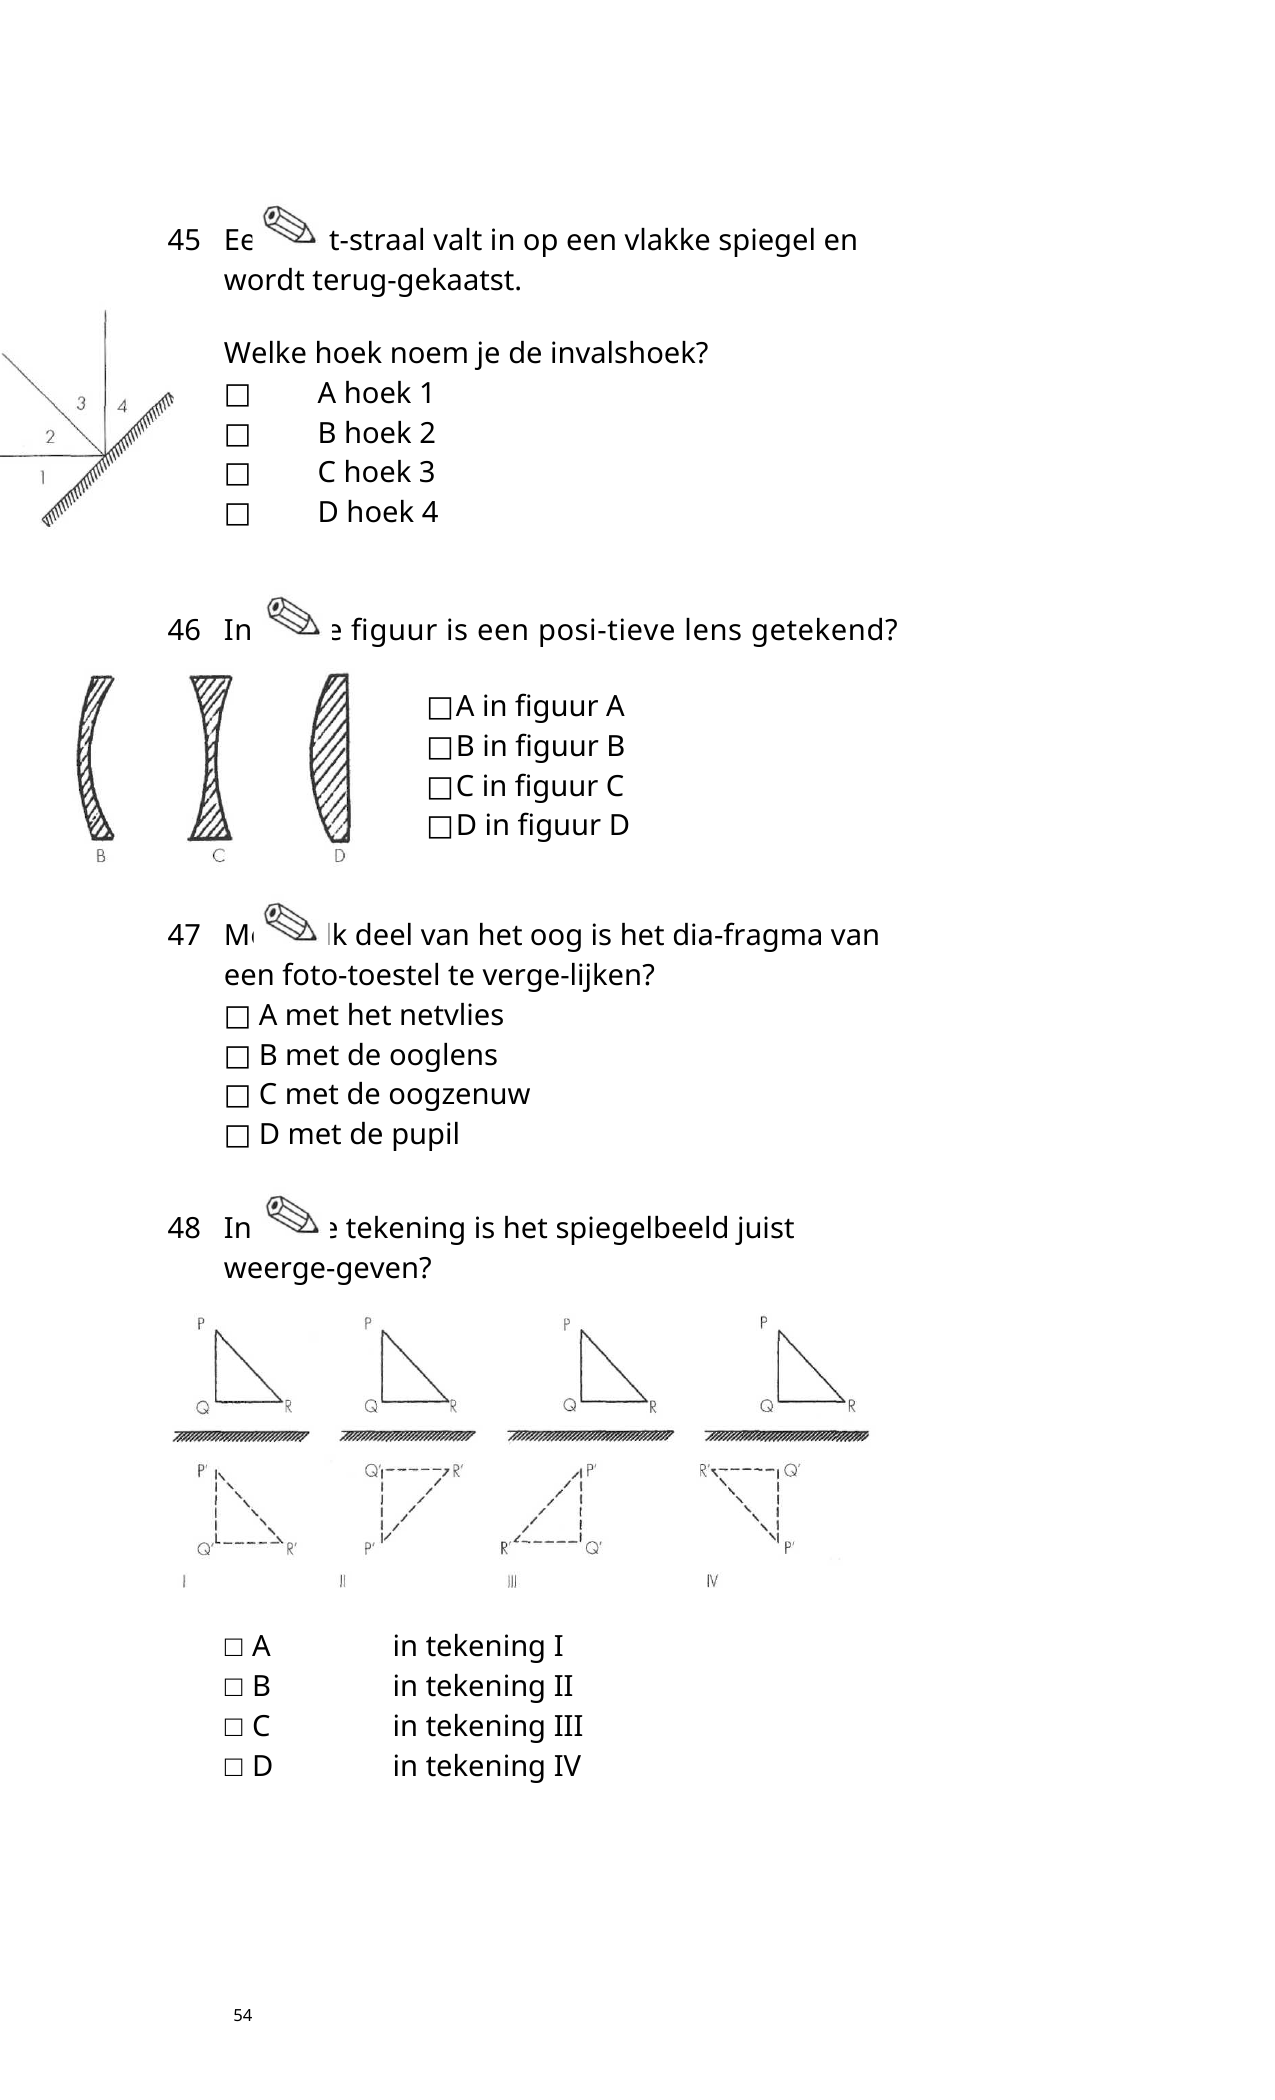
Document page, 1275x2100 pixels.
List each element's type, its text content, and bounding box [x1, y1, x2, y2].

picture [256, 588, 332, 655]
text □ B in tekening II [224, 1665, 935, 1705]
list C hoek 3 [224, 452, 935, 491]
text □ D in tekening IV [224, 1745, 935, 1784]
picture [252, 197, 328, 263]
list B met de ooglens [224, 1034, 935, 1073]
text 45 Een licht-straal valt in op een vlakke spiegel en wordt terug-gekaatst. [167, 219, 917, 298]
list D met de pupil [224, 1113, 935, 1153]
picture [255, 1187, 331, 1253]
picture [253, 894, 329, 961]
text 48 In welke tekening is het spiegelbeeld juist weerge-geven? [167, 1208, 802, 1287]
text □ A in tekening I [224, 1626, 935, 1665]
list D hoek 4 [224, 491, 935, 531]
picture [0, 301, 174, 536]
list C met de oogzenuw [224, 1073, 935, 1113]
text □ C in tekening III [224, 1705, 935, 1745]
text 46 In welke figuur is een posi-tieve lens getekend? [332, 609, 935, 649]
text 46 In welke figuur is een posi-tieve lens getekend? [167, 609, 256, 649]
list A met het netvlies [224, 994, 935, 1034]
list B hoek 2 [224, 412, 935, 452]
list A hoek 1 [224, 372, 935, 412]
picture [0, 668, 397, 880]
text Welke hoek noem je de invalshoek? [174, 332, 917, 372]
list 47 Met welk deel van het oog is het dia-fragma van een foto-toestel te verge-lijken? [167, 649, 887, 994]
